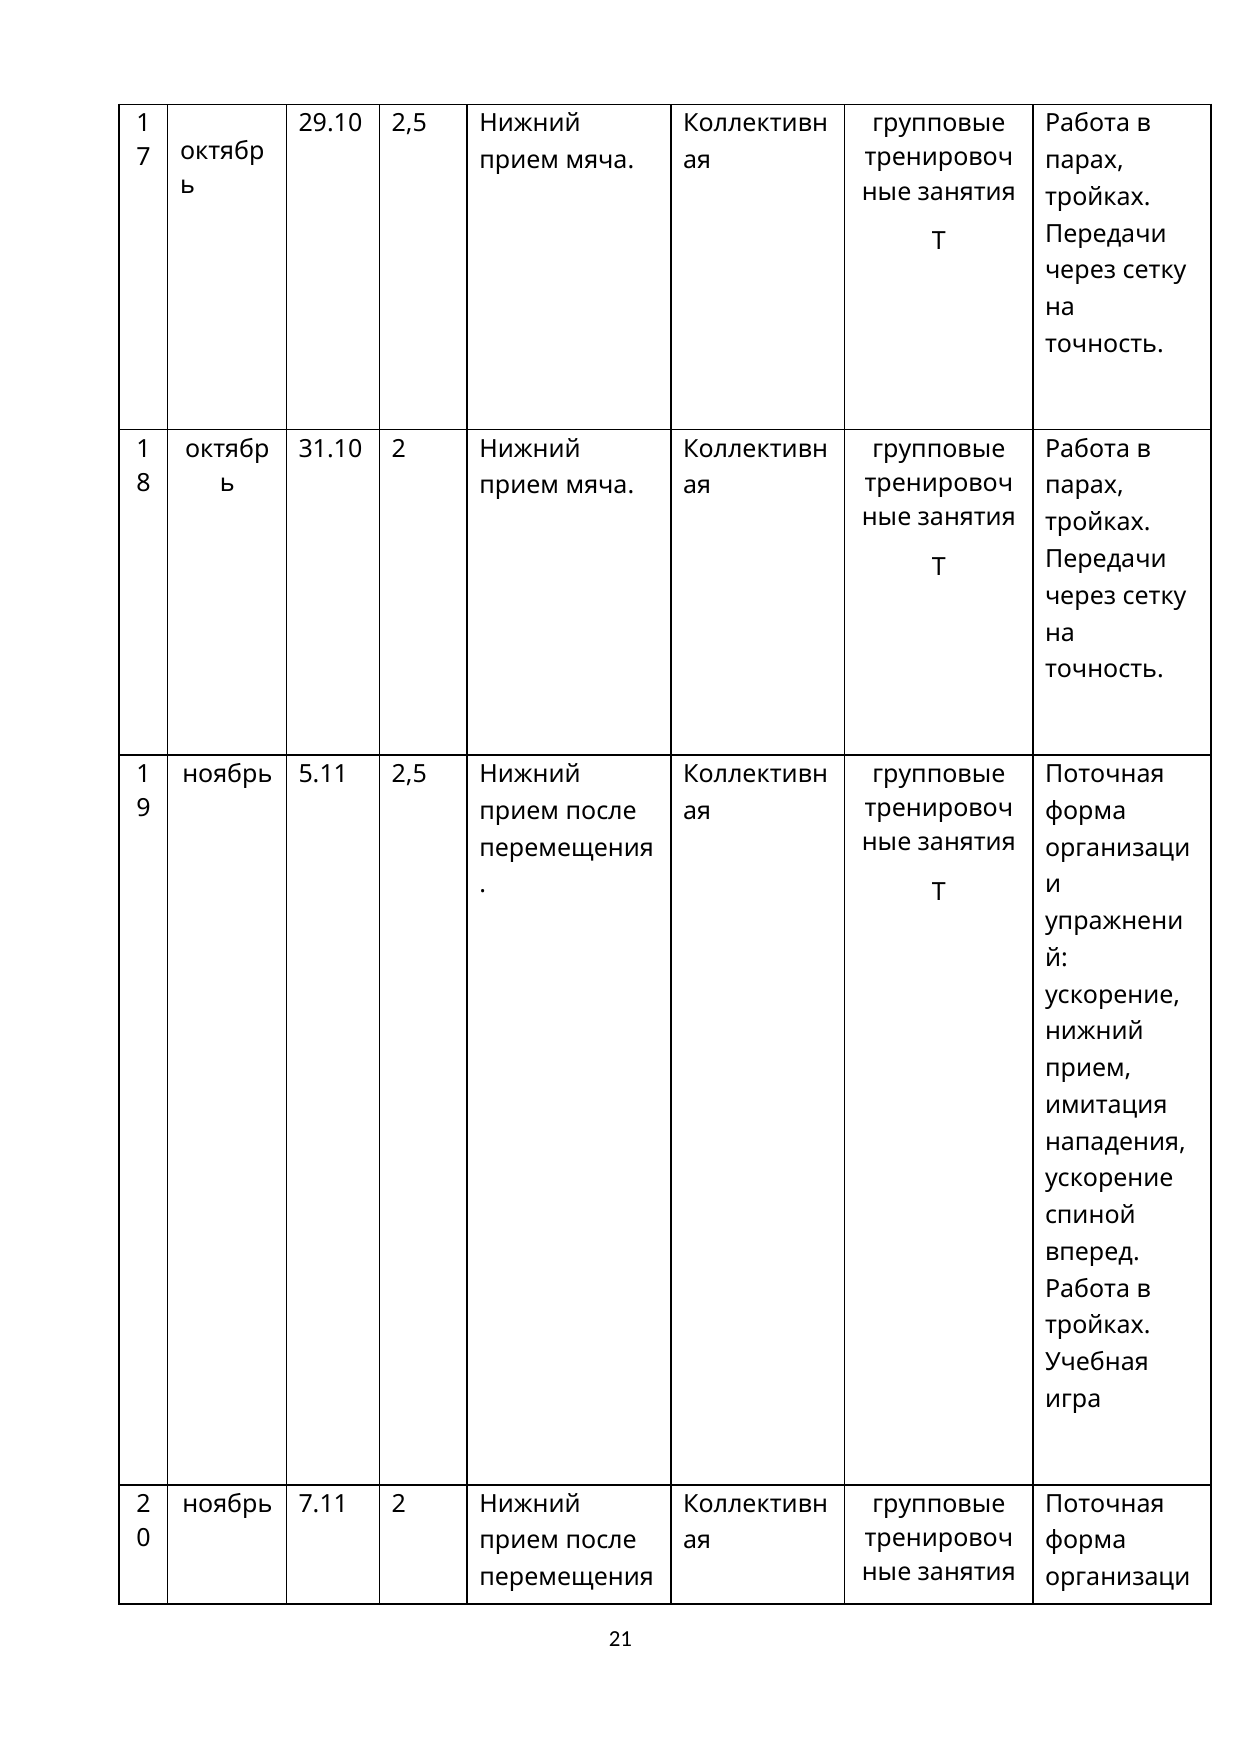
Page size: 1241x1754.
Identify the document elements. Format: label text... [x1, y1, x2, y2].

table_cell 17 [120, 105, 167, 429]
table_cell Работа в парах, тройках. Передачи через сетку на точность. [1034, 430, 1210, 754]
table_cell Нижний прием мяча. [468, 430, 670, 754]
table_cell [1034, 1486, 1210, 1603]
table_cell Нижний прием мяча. [468, 105, 670, 429]
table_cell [845, 105, 1032, 429]
table_cell октябрь [168, 430, 286, 754]
table_cell 2,5 [380, 105, 466, 429]
table_cell Поточная форма организации упражнений: ускорение, нижний прием, имитация нападения, ускорение спиной вперед. Работа в тройках. Учебная игра [1034, 756, 1210, 1484]
table_cell 5.11 [287, 756, 379, 1484]
table_cell Работа в парах, тройках. Передачи через сетку на точность. [1034, 105, 1210, 429]
table_cell 20 [120, 1486, 167, 1603]
table_cell Коллективная [672, 756, 844, 1484]
table_cell 18 [120, 430, 167, 754]
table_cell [845, 1486, 1032, 1603]
table_cell 31.10 [287, 430, 379, 754]
table_cell 7.11 [287, 1486, 379, 1603]
table_cell ноябрь [168, 1486, 286, 1603]
table_cell 19 [120, 756, 167, 1484]
table_cell октябрь [168, 105, 286, 429]
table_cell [468, 1486, 670, 1603]
table_cell 29.10 [287, 105, 379, 429]
table_cell 2,5 [380, 756, 466, 1484]
table_cell Нижний прием после перемещения. [468, 756, 670, 1484]
table_cell Коллективная [672, 1486, 844, 1603]
table_cell 2 [380, 1486, 466, 1603]
table_cell Коллективная [672, 430, 844, 754]
table_cell групповые тренировочные занятия Т [845, 756, 1032, 1484]
table_cell ноябрь [168, 756, 286, 1484]
table_cell групповые тренировочные занятия Т [845, 430, 1032, 754]
table_cell 2 [380, 430, 466, 754]
table_cell Коллективная [672, 105, 844, 429]
